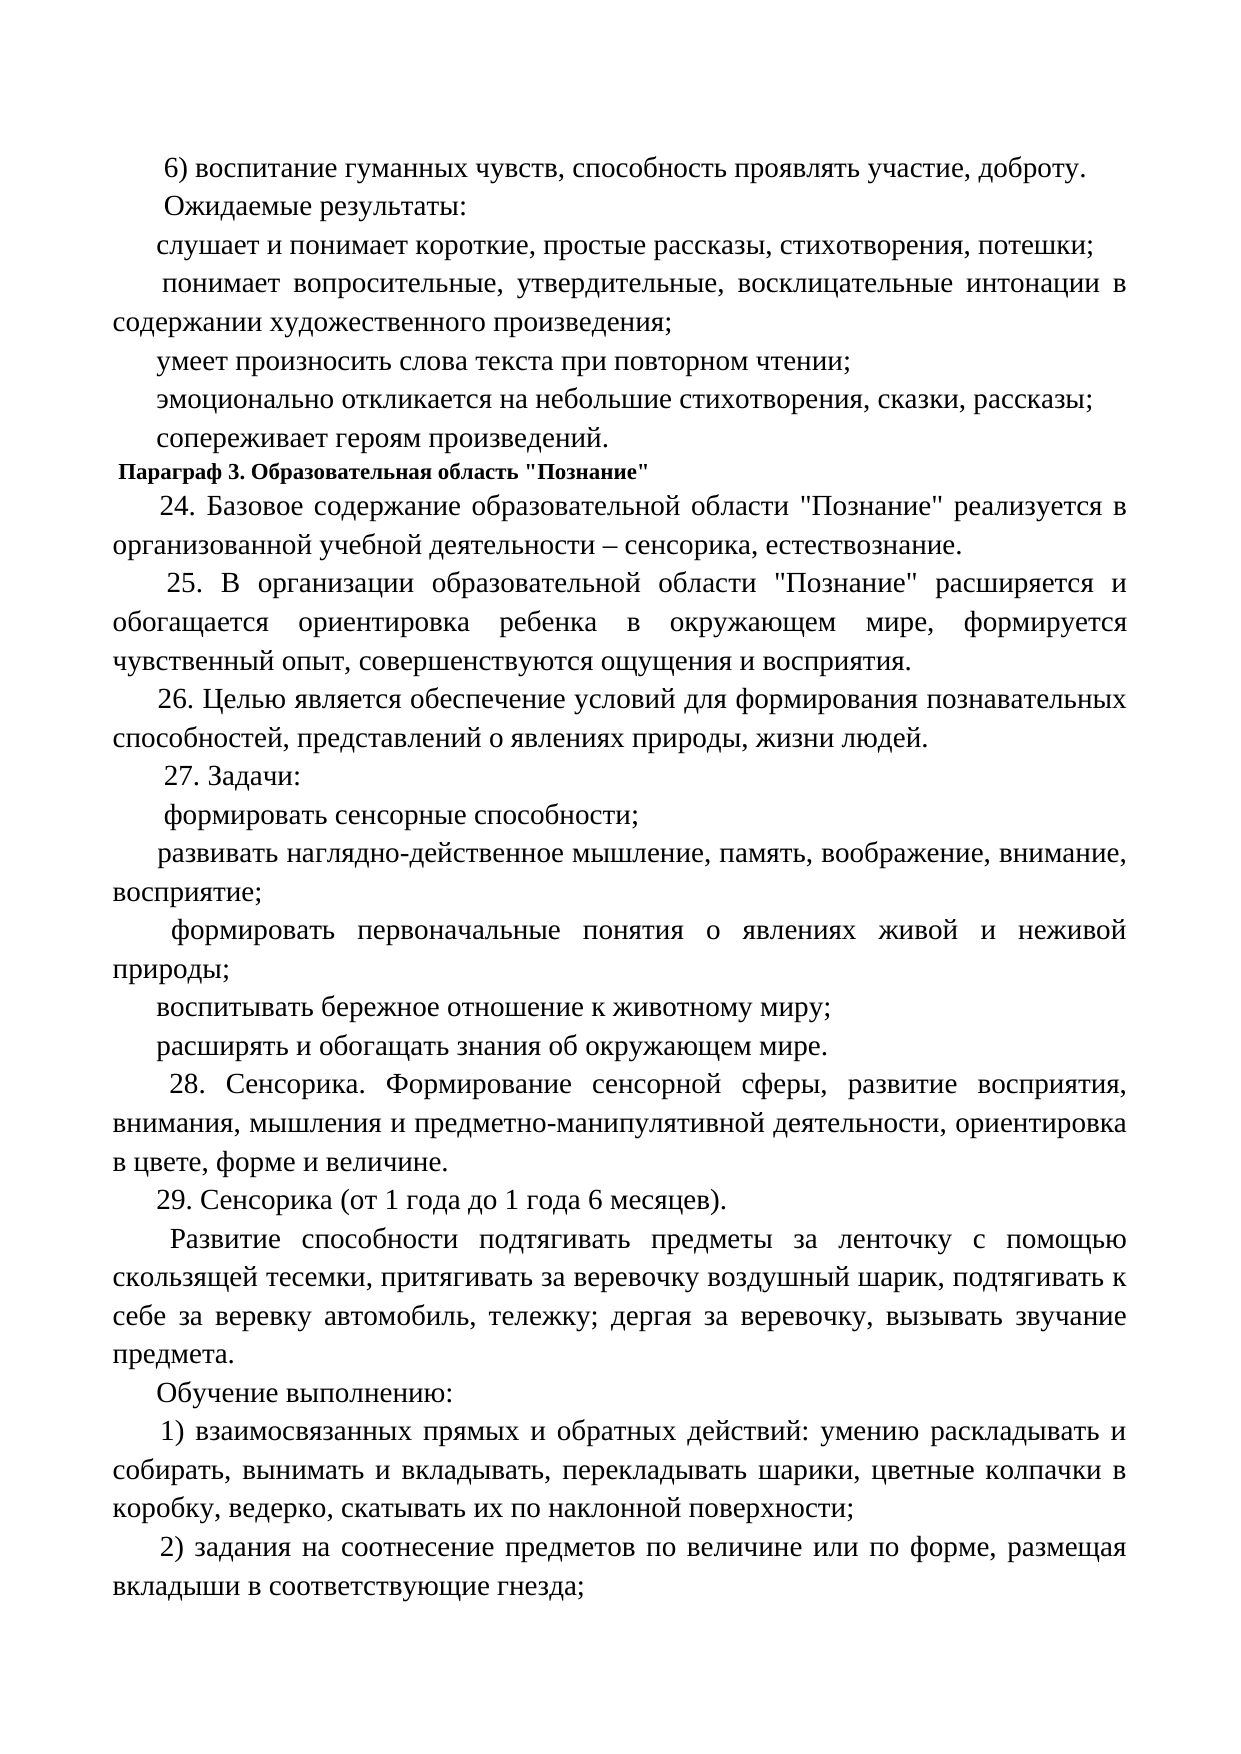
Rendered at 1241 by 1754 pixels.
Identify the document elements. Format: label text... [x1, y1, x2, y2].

text 29. Сенсорика (от 1 года до 1 года 6 месяцев). [112, 1182, 1128, 1216]
text развивать наглядно-действенное мышление, память, воображение, внимание, восприятие; [112, 835, 1128, 907]
text формировать сенсорные способности; [112, 797, 1128, 830]
text 27. Задачи: [112, 758, 1128, 792]
text 2) задания на соотнесение предметов по величине или по форме, размещая вкладыши в соответствующие гнезда; [112, 1529, 1128, 1601]
text Обучение выполнению: [112, 1375, 1128, 1408]
text слушает и понимает короткие, простые рассказы, стихотворения, потешки; [112, 227, 1128, 261]
text 26. Целью является обеспечение условий для формирования познавательных способностей, представлений о явлениях природы, жизни людей. [112, 681, 1128, 753]
text умеет произносить слова текста при повторном чтении; [112, 343, 1128, 376]
text 28. Сенсорика. Формирование сенсорной сферы, развитие восприятия, внимания, мышления и предметно-манипулятивной деятельности, ориентировка в цвете, форме и величине. [112, 1067, 1128, 1177]
text эмоционально откликается на небольшие стихотворения, сказки, рассказы; [112, 381, 1128, 415]
text расширять и обогащать знания об окружающем мире. [112, 1028, 1128, 1062]
text 1) взаимосвязанных прямых и обратных действий: умению раскладывать и собирать, вынимать и вкладывать, перекладывать шарики, цветные колпачки в коробку, ведерко, скатывать их по наклонной поверхности; [112, 1413, 1128, 1524]
text сопереживает героям произведений. [112, 420, 1128, 453]
text понимает вопросительные, утвердительные, восклицательные интонации в содержании художественного произведения; [112, 266, 1128, 338]
text воспитывать бережное отношение к животному миру; [112, 989, 1128, 1023]
text Развитие способности подтягивать предметы за ленточку с помощью скользящей тесемки, притягивать за веревочку воздушный шарик, подтягивать к себе за веревку автомобиль, тележку; дергая за веревочку, вызывать звучание предмета. [112, 1221, 1128, 1370]
text Ожидаемые результаты: [112, 188, 1128, 222]
text 24. Базовое содержание образовательной области "Познание" реализуется в организованной учебной деятельности – сенсорика, естествознание. [112, 488, 1128, 561]
text 25. В организации образовательной области "Познание" расширяется и обогащается ориентировка ребенка в окружающем мире, формируется чувственный опыт, совершенствуются ощущения и восприятия. [112, 566, 1128, 676]
text формировать первоначальные понятия о явлениях живой и неживой природы; [112, 912, 1128, 984]
text 6) воспитание гуманных чувств, способность проявлять участие, доброту. [112, 150, 1128, 183]
text Параграф 3. Образовательная область "Познание" [112, 458, 1128, 485]
